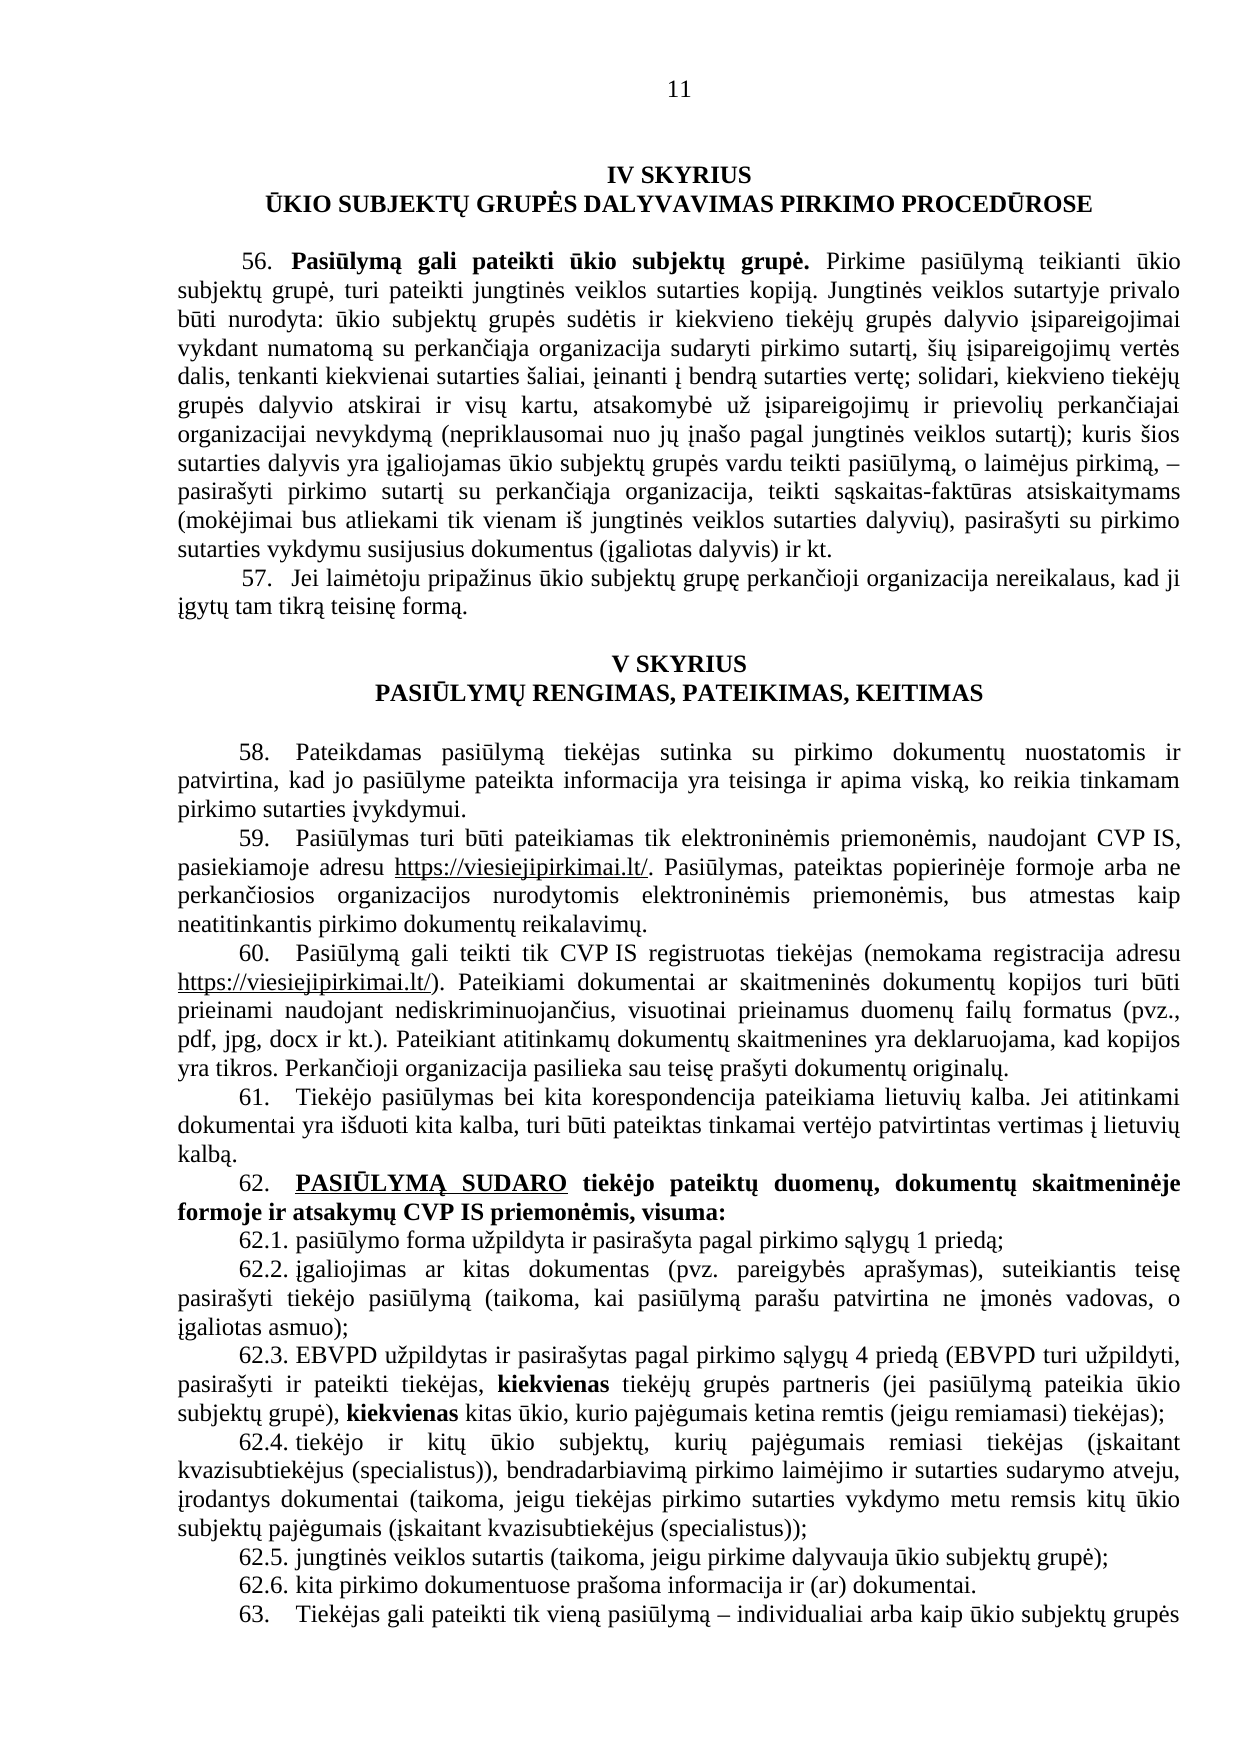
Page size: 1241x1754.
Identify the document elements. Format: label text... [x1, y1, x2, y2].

list įgaliojimas ar kitas dokumentas (pvz. pareigybės aprašymas), suteikiantis teisę pasirašyti tiekėjo pasiūlymą (taikoma, kai pasiūlymą parašu patvirtina ne įmonės vadovas, o įgaliotas asmuo); [177, 1254, 1181, 1341]
list tiekėjo ir kitų ūkio subjektų, kurių pajėgumais remiasi tiekėjas (įskaitant kvazisubtiekėjus (specialistus)), bendradarbiavimą pirkimo laimėjimo ir sutarties sudarymo atveju, įrodantys dokumentai (taikoma, jeigu tiekėjas pirkimo sutarties vykdymo metu remsis kitų ūkio subjektų pajėgumais (įskaitant kvazisubtiekėjus (specialistus)); [177, 1427, 1181, 1542]
list Pasiūlymą sudaro tiekėjo pateiktų duomenų, dokumentų skaitmeninėje formoje ir atsakymų CVP IS priemonėmis, visuma: [177, 1168, 1181, 1226]
text V SKYRIUS [177, 649, 1181, 678]
list Pasiūlymas turi būti pateikiamas tik elektroninėmis priemonėmis, naudojant CVP IS, pasiekiamoje adresu https://viesiejipirkimai.lt/. Pasiūlymas, pateiktas popierinėje formoje arba ne perkančiosios organizacijos nurodytomis elektroninėmis priemonėmis, bus atmestas kaip neatitinkantis pirkimo dokumentų reikalavimų. [177, 823, 1181, 938]
list pasiūlymo forma užpildyta ir pasirašyta pagal pirkimo sąlygų 1 priedą; [177, 1226, 1181, 1254]
list Pasiūlymą gali pateikti ūkio subjektų grupė. Pirkime pasiūlymą teikianti ūkio subjektų grupė, turi pateikti jungtinės veiklos sutarties kopiją. Jungtinės veiklos sutartyje privalo būti nurodyta: ūkio subjektų grupės sudėtis ir kiekvieno tiekėjų grupės dalyvio įsipareigojimai vykdant numatomą su perkančiąja organizacija sudaryti pirkimo sutartį, šių įsipareigojimų vertės dalis, tenkanti kiekvienai sutarties šaliai, įeinanti į bendrą sutarties vertę; solidari, kiekvieno tiekėjų grupės dalyvio atskirai ir visų kartu, atsakomybė už įsipareigojimų ir prievolių perkančiajai organizacijai nevykdymą (nepriklausomai nuo jų įnašo pagal jungtinės veiklos sutartį); kuris šios sutarties dalyvis yra įgaliojamas ūkio subjektų grupės vardu teikti pasiūlymą, o laimėjus pirkimą, – pasirašyti pirkimo sutartį su perkančiąja organizacija, teikti sąskaitas-faktūras atsiskaitymams (mokėjimai bus atliekami tik vienam iš jungtinės veiklos sutarties dalyvių), pasirašyti su pirkimo sutarties vykdymu susijusius dokumentus (įgaliotas dalyvis) ir kt. [177, 246, 1181, 563]
list EBVPD užpildytas ir pasirašytas pagal pirkimo sąlygų 4 priedą (EBVPD turi užpildyti, pasirašyti ir pateikti tiekėjas, kiekvienas tiekėjų grupės partneris (jei pasiūlymą pateikia ūkio subjektų grupė), kiekvienas kitas ūkio, kurio pajėgumais ketina remtis (jeigu remiamasi) tiekėjas); [177, 1341, 1181, 1427]
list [177, 1599, 1181, 1628]
list Pasiūlymą gali teikti tik CVP IS registruotas tiekėjas (nemokama registracija adresu https://viesiejipirkimai.lt/). Pateikiami dokumentai ar skaitmeninės dokumentų kopijos turi būti prieinami naudojant nediskriminuojančius, visuotinai prieinamus duomenų failų formatus (pvz., pdf, jpg, docx ir kt.). Pateikiant atitinkamų dokumentų skaitmenines yra deklaruojama, kad kopijos yra tikros. Perkančioji organizacija pasilieka sau teisę prašyti dokumentų originalų. [177, 938, 1181, 1082]
text PASIŪLYMŲ RENGIMAS, PATEIKIMAS, KEITIMAS [177, 678, 1181, 706]
list Jei laimėtoju pripažinus ūkio subjektų grupę perkančioji organizacija nereikalaus, kad ji įgytų tam tikrą teisinę formą. [177, 563, 1181, 620]
list Tiekėjo pasiūlymas bei kita korespondencija pateikiama lietuvių kalba. Jei atitinkami dokumentai yra išduoti kita kalba, turi būti pateiktas tinkamai vertėjo patvirtintas vertimas į lietuvių kalbą. [177, 1082, 1181, 1168]
list kita pirkimo dokumentuose prašoma informacija ir (ar) dokumentai. [177, 1571, 1181, 1599]
list jungtinės veiklos sutartis (taikoma, jeigu pirkime dalyvauja ūkio subjektų grupė); [177, 1542, 1181, 1571]
list Pateikdamas pasiūlymą tiekėjas sutinka su pirkimo dokumentų nuostatomis ir patvirtina, kad jo pasiūlyme pateikta informacija yra teisinga ir apima viską, ko reikia tinkamam pirkimo sutarties įvykdymui. [177, 737, 1181, 823]
text IV SKYRIUS [177, 160, 1181, 189]
text ŪKIO SUBJEKTŲ GRUPĖS DALYVAVIMAS PIRKIMO PROCEDŪROSE [177, 189, 1181, 218]
